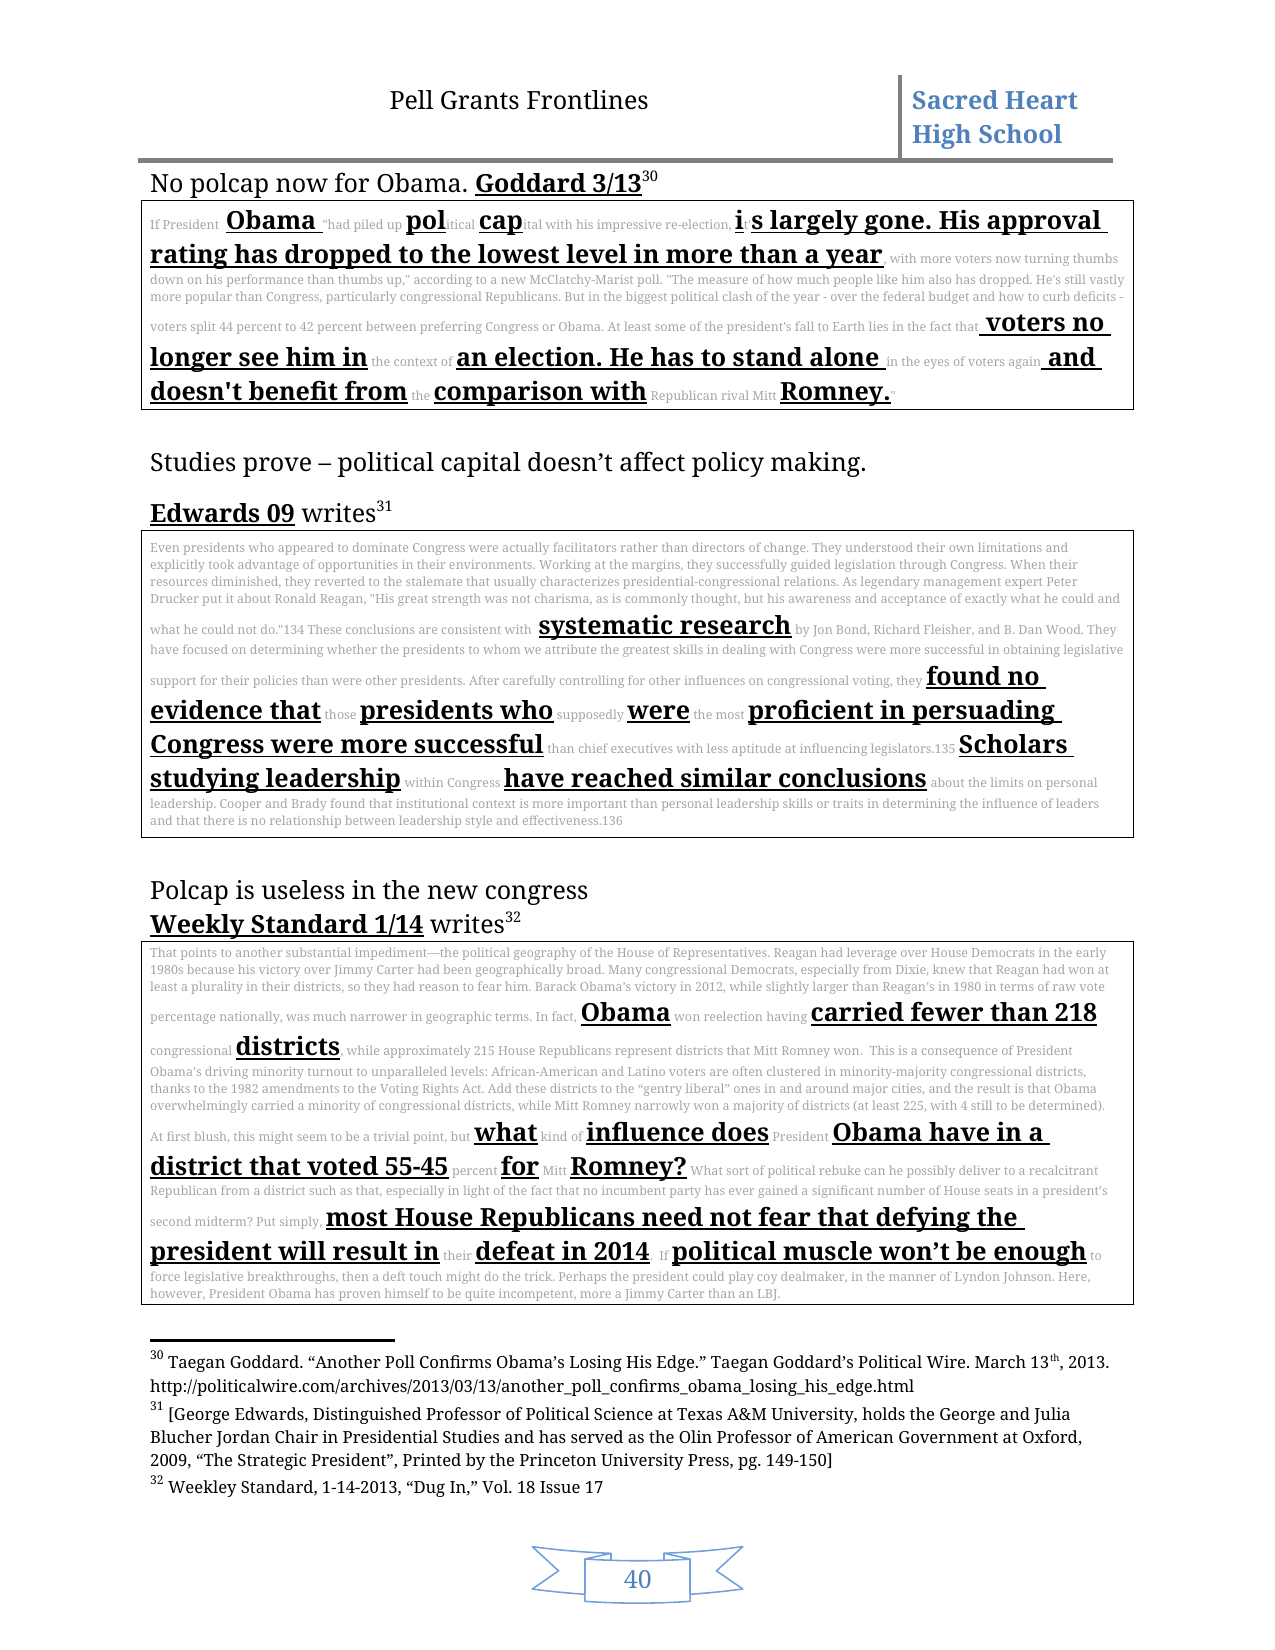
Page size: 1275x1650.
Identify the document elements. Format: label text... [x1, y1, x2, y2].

text Studies prove – political capital doesn’t affect policy making. [150, 444, 1125, 478]
text If President Obama "had piled up political capital with his impressive re-election, it's largely gone. His approval rating has dropped to the lowest level in more than a year, with more voters now turning thumbs down on his performance than thumbs up," according to a new McClatchy-Marist poll. "The measure of how much people like him also has dropped. He's still vastly more popular than Congress, particularly congressional Republicans. But in the biggest political clash of the year - over the federal budget and how to curb deficits - voters split 44 percent to 42 percent between preferring Congress or Obama. At least some of the president's fall to Earth lies in the fact that voters no longer see him in the context of an election. He has to stand alone in the eyes of voters again and doesn't benefit from the comparison with Republican rival Mitt Romney." [142, 201, 1133, 409]
text Polcap is useless in the new congress [150, 872, 1125, 906]
text No polcap now for Obama. Goddard 3/13 [150, 166, 1125, 200]
text Even presidents who appeared to dominate Congress were actually facilitators rather than directors of change. They understood their own limitations and explicitly took advantage of opportunities in their environments. Working at the margins, they successfully guided legislation through Congress. When their resources diminished, they reverted to the stalemate that usually characterizes presidential-congressional relations. As legendary management expert Peter Drucker put it about Ronald Reagan, "His great strength was not charisma, as is commonly thought, but his awareness and acceptance of exactly what he could and what he could not do."134 These conclusions are consistent with systematic research by Jon Bond, Richard Fleisher, and B. Dan Wood. They have focused on determining whether the presidents to whom we attribute the greatest skills in dealing with Congress were more successful in obtaining legislative support for their policies than were other presidents. After carefully controlling for other influences on congressional voting, they found no evidence that those presidents who supposedly were the most proficient in persuading Congress were more successful than chief executives with less aptitude at influencing legislators.135 Scholars studying leadership within Congress have reached similar conclusions about the limits on personal leadership. Cooper and Brady found that institutional context is more important than personal leadership skills or traits in determining the influence of leaders and that there is no relationship between leadership style and effectiveness.136 [142, 531, 1133, 837]
text Weekly Standard 1/14 writes [150, 906, 1125, 941]
text Edwards 09 writes [150, 496, 1125, 530]
text That points to another substantial impediment—the political geography of the House of Representatives. Reagan had leverage over House Democrats in the early 1980s because his victory over Jimmy Carter had been geographically broad. Many congressional Democrats, especially from Dixie, knew that Reagan had won at least a plurality in their districts, so they had reason to fear him. Barack Obama’s victory in 2012, while slightly larger than Reagan’s in 1980 in terms of raw vote percentage nationally, was much narrower in geographic terms. In fact, Obama won reelection having carried fewer than 218 congressional districts, while approximately 215 House Republicans represent districts that Mitt Romney won. This is a consequence of President Obama’s driving minority turnout to unparalleled levels: African-American and Latino voters are often clustered in minority-majority congressional districts, thanks to the 1982 amendments to the Voting Rights Act. Add these districts to the “gentry liberal” ones in and around major cities, and the result is that Obama overwhelmingly carried a minority of congressional districts, while Mitt Romney narrowly won a majority of districts (at least 225, with 4 still to be determined). At first blush, this might seem to be a trivial point, but what kind of influence does President Obama have in a district that voted 55-45 percent for Mitt Romney? What sort of political rebuke can he possibly deliver to a recalcitrant Republican from a district such as that, especially in light of the fact that no incumbent party has ever gained a significant number of House seats in a president’s second midterm? Put simply, most House Republicans need not fear that defying the president will result in their defeat in 2014. If political muscle won’t be enough to force legislative breakthroughs, then a deft touch might do the trick. Perhaps the president could play coy dealmaker, in the manner of Lyndon Johnson. Here, however, President Obama has proven himself to be quite incompetent, more a Jimmy Carter than an LBJ. [142, 942, 1133, 1304]
